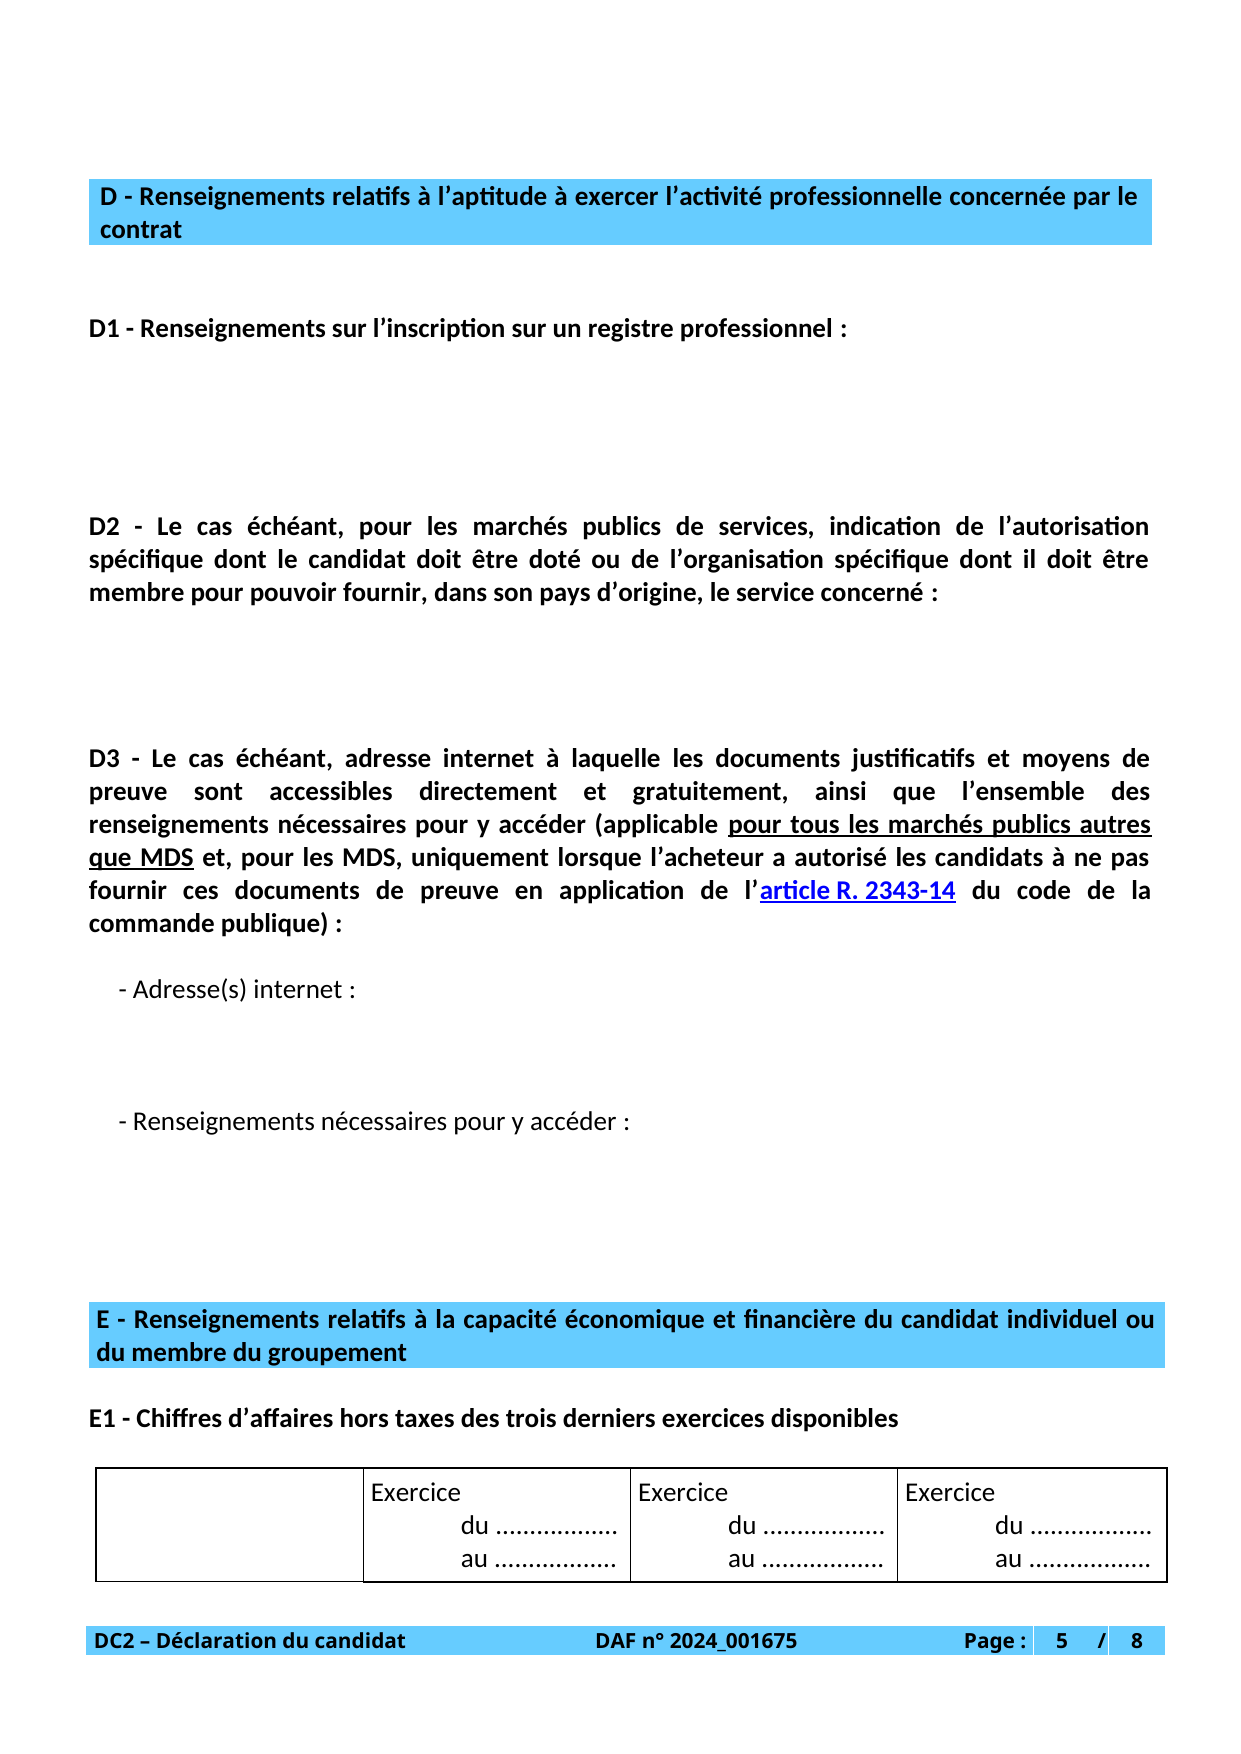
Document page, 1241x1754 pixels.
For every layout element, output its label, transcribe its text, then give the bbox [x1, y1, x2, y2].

text E1 - Chiffres d’affaires hors taxes des trois derniers exercices disponibles [89, 1401, 1152, 1434]
table_header [97, 1469, 363, 1581]
text - Renseignements nécessaires pour y accéder : [118, 1104, 1152, 1137]
text D1 - Renseignements sur l’inscription sur un registre professionnel : [89, 311, 1152, 344]
text - Adresse(s) internet : [118, 972, 1152, 1005]
text D2 - Le cas échéant, pour les marchés publics de services, indication de l’autorisation spécifique dont le candidat doit être doté ou de l’organisation spécifique dont il doit être membre pour pouvoir fournir, dans son pays d’origine, le service concerné : [89, 509, 1152, 609]
table_header Exercice du .................. au .................. [631, 1469, 897, 1581]
table_header E - Renseignements relatifs à la capacité économique et financière du candidat individuel ou du membre du groupement [89, 1302, 1165, 1368]
text D3 - Le cas échéant, adresse internet à laquelle les documents justificatifs et moyens de preuve sont accessibles directement et gratuitement, ainsi que l’ensemble des renseignements nécessaires pour y accéder (applicable pour tous les marchés publics autres que MDS et, pour les MDS, uniquement lorsque l’acheteur a autorisé les candidats à ne pas fournir ces documents de preuve en application de l’article R. 2343-14 du code de la commande publique) : [89, 741, 1152, 939]
table_header D - Renseignements relatifs à l’aptitude à exercer l’activité professionnelle concernée par le contrat [89, 179, 1152, 245]
table_header Exercice du .................. au .................. [898, 1469, 1166, 1581]
table_header Exercice du .................. au .................. [364, 1469, 630, 1581]
